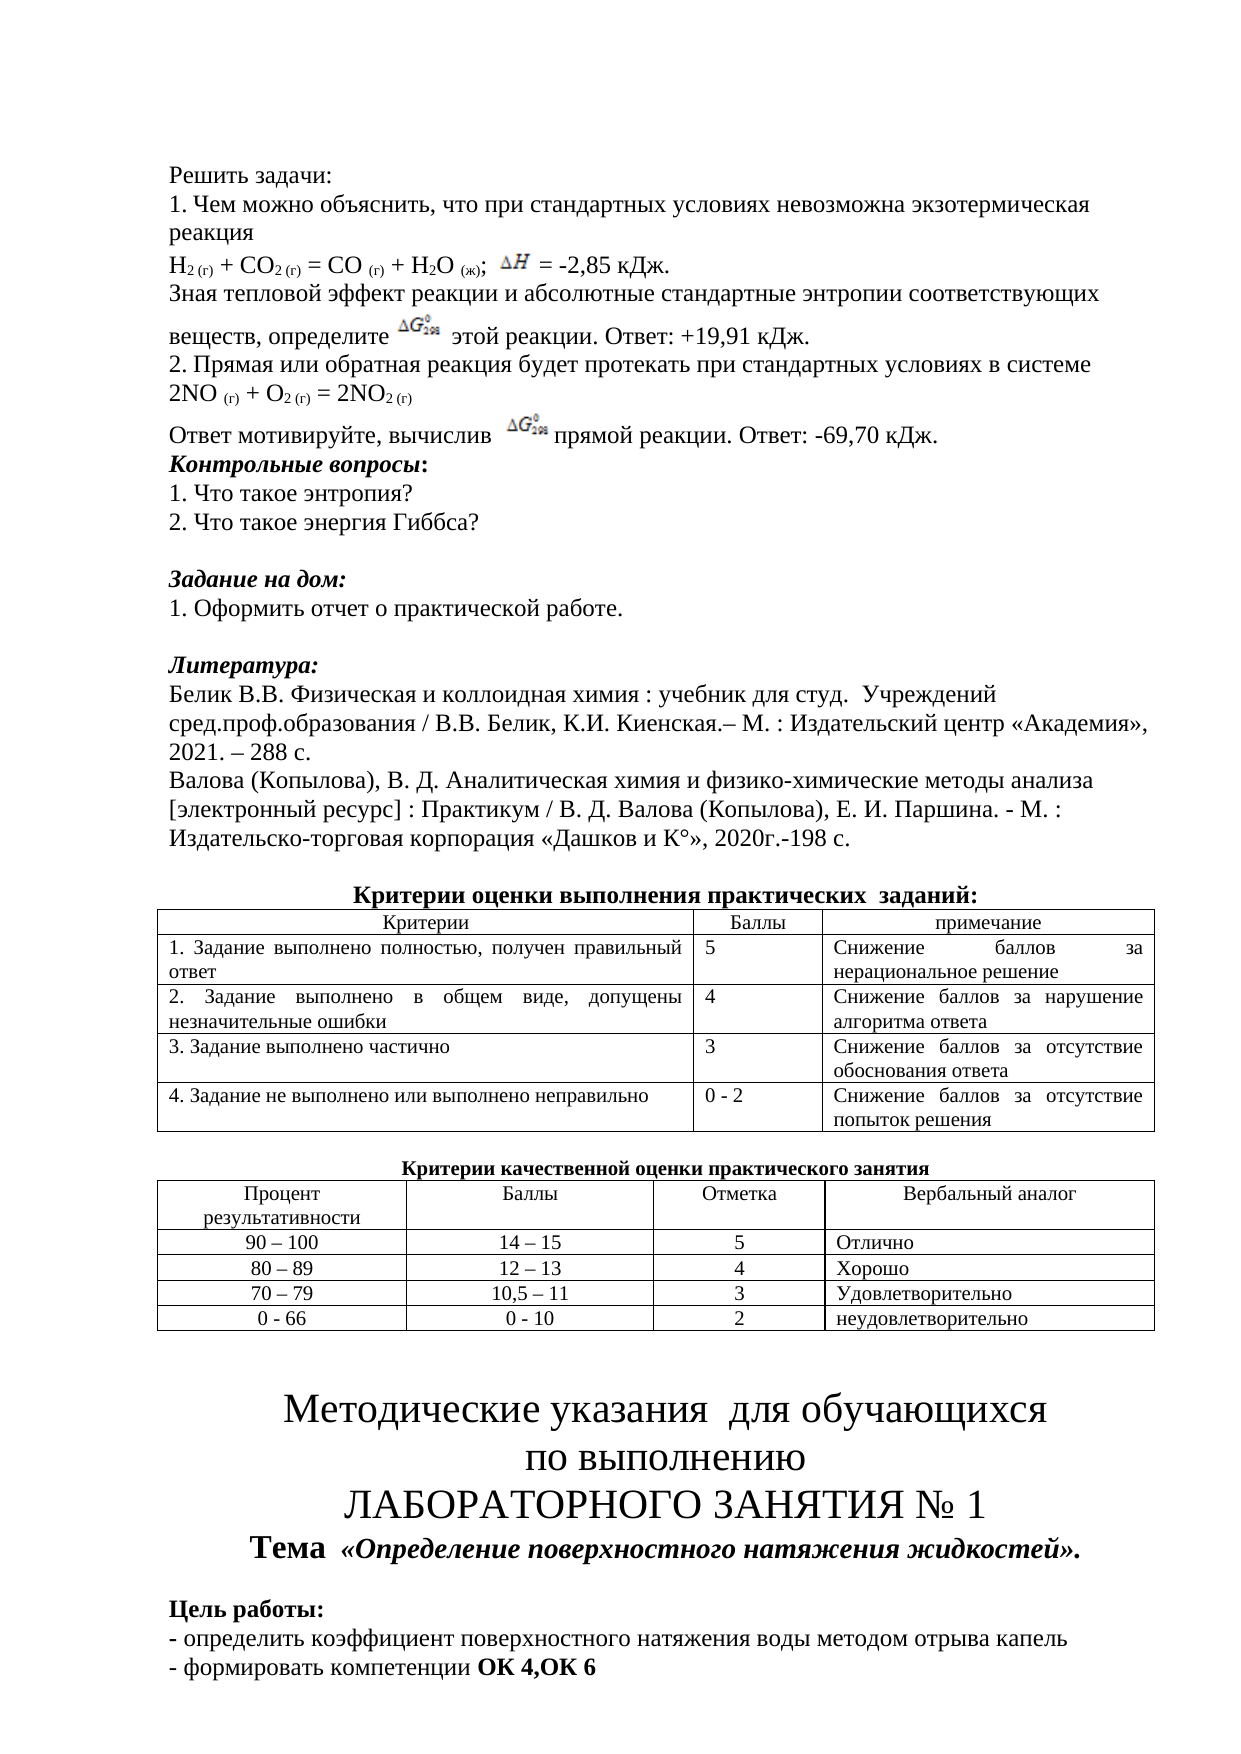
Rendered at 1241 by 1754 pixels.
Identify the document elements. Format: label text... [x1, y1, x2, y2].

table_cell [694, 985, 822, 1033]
table_cell 1. Задание выполнено полностью, получен правильный ответ [158, 935, 693, 983]
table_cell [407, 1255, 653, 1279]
text ЛАБОРАТОРНОГО ЗАНЯТИЯ № 1 [169, 1479, 1162, 1527]
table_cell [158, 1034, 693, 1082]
picture [499, 246, 533, 274]
text 2. Что такое энергия Гиббса? [169, 507, 1162, 535]
text 1. Что такое энтропия? [169, 478, 1162, 507]
text Контрольные вопросы: [169, 449, 1162, 478]
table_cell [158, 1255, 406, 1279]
text Тема «Определение поверхностного натяжения жидкостей». [169, 1527, 1162, 1566]
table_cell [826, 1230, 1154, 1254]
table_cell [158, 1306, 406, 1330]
text Литература: [169, 650, 1162, 679]
text Критерии оценки выполнения практических заданий: [169, 880, 1162, 909]
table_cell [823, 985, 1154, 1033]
text 1. Чем можно объяснить, что при стандартных условиях невозможна экзотермическая реакция Н2 (г) + СО2 (г) = СО (г) + Н2О (ж); = -2,85 кДж. Зная тепловой эффект реакции и абсолютные стандартные энтропии соответствующих веществ, определите этой реакции. Ответ: +19,91 кДж. [169, 189, 1162, 349]
text Критерии качественной оценки практического занятия [169, 1156, 1162, 1180]
text Методические указания для обучающихся [169, 1383, 1162, 1431]
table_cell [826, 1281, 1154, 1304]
text Белик В.В. Физическая и коллоидная химия : учебник для студ. Учреждений сред.проф.образования / В.В. Белик, К.И. Киенская.– М. : Издательский центр «Академия», 2021. – 288 с. [169, 679, 1162, 765]
text Цель работы: [169, 1594, 1162, 1623]
text Решить задачи: [169, 160, 1162, 189]
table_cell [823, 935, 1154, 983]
text Валова (Копылова), В. Д. Аналитическая химия и физико-химические методы анализа [электронный ресурс] : Практикум / В. Д. Валова (Копылова), Е. И. Паршина. - М. : Издательско-торговая корпорация «Дашков и К°», 2020г.-198 с. [169, 765, 1162, 852]
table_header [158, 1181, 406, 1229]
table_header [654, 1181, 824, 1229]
table_header Баллы [694, 910, 822, 934]
text 1. Оформить отчет о практической работе. [169, 593, 1162, 622]
table_header примечание [823, 910, 1154, 934]
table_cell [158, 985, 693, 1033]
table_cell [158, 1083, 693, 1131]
text по выполнению [169, 1431, 1162, 1479]
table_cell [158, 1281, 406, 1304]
text 2. Прямая или обратная реакция будет протекать при стандартных условиях в системе 2NO (г) + O2 (г) = 2NO2 (г) Ответ мотивируйте, вычислив прямой реакции. Ответ: -69,70 кДж. [169, 349, 1162, 449]
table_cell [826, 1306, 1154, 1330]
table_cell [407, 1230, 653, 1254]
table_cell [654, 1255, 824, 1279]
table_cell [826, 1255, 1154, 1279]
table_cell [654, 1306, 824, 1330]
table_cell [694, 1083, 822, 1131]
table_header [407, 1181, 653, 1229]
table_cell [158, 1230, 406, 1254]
table_header Критерии [158, 910, 693, 934]
picture [504, 407, 554, 444]
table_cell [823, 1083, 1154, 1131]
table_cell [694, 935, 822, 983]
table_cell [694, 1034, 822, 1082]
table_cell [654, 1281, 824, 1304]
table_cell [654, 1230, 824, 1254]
picture [395, 307, 446, 344]
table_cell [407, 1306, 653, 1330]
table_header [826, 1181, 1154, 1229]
text - определить коэффициент поверхностного натяжения воды методом отрыва капель [169, 1623, 1162, 1652]
text - формировать компетенции ОК 4,ОК 6 [169, 1652, 1162, 1681]
text Задание на дом: [169, 564, 1162, 593]
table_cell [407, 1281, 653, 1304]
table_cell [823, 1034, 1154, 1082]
